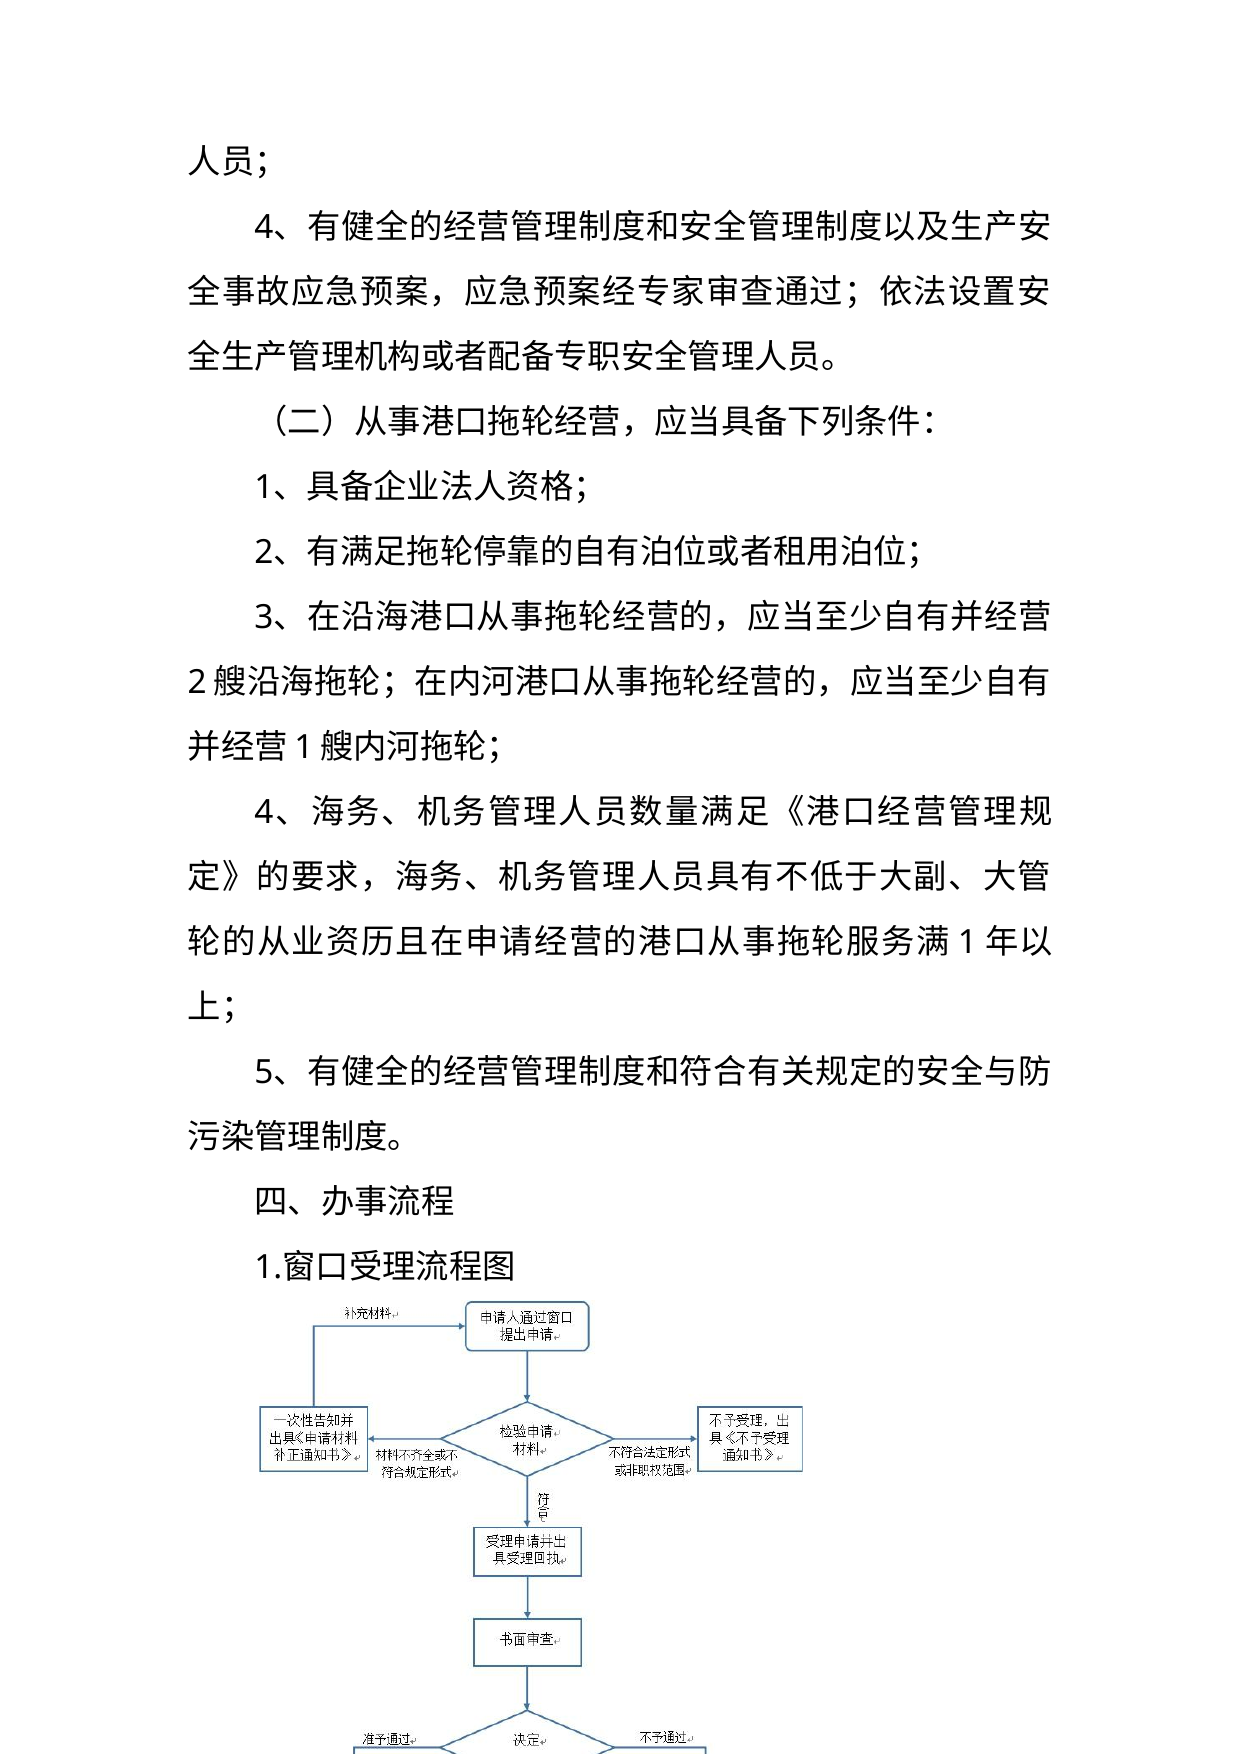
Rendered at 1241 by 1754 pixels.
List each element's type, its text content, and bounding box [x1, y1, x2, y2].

text 4、有健全的经营管理制度和安全管理制度以及生产安全事故应急预案，应急预案经专家审查通过；依法设置安全生产管理机构或者配备专职安全管理人员。 [187, 191, 1053, 386]
text 5、有健全的经营管理制度和符合有关规定的安全与防污染管理制度。 [187, 1036, 1053, 1166]
text 1.窗口受理流程图 [187, 1231, 1053, 1296]
text 四、办事流程 [187, 1166, 1053, 1231]
text 1、具备企业法人资格； [187, 451, 1053, 516]
text 3、在沿海港口从事拖轮经营的，应当至少自有并经营2艘沿海拖轮；在内河港口从事拖轮经营的，应当至少自有并经营1艘内河拖轮； [187, 581, 1053, 776]
picture [259, 1300, 803, 1754]
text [187, 126, 1053, 191]
text 2、有满足拖轮停靠的自有泊位或者租用泊位； [187, 516, 1053, 581]
text （二）从事港口拖轮经营，应当具备下列条件： [187, 386, 1053, 451]
text 4、海务、机务管理人员数量满足《港口经营管理规定》的要求，海务、机务管理人员具有不低于大副、大管轮的从业资历且在申请经营的港口从事拖轮服务满1年以上； [187, 776, 1053, 1036]
